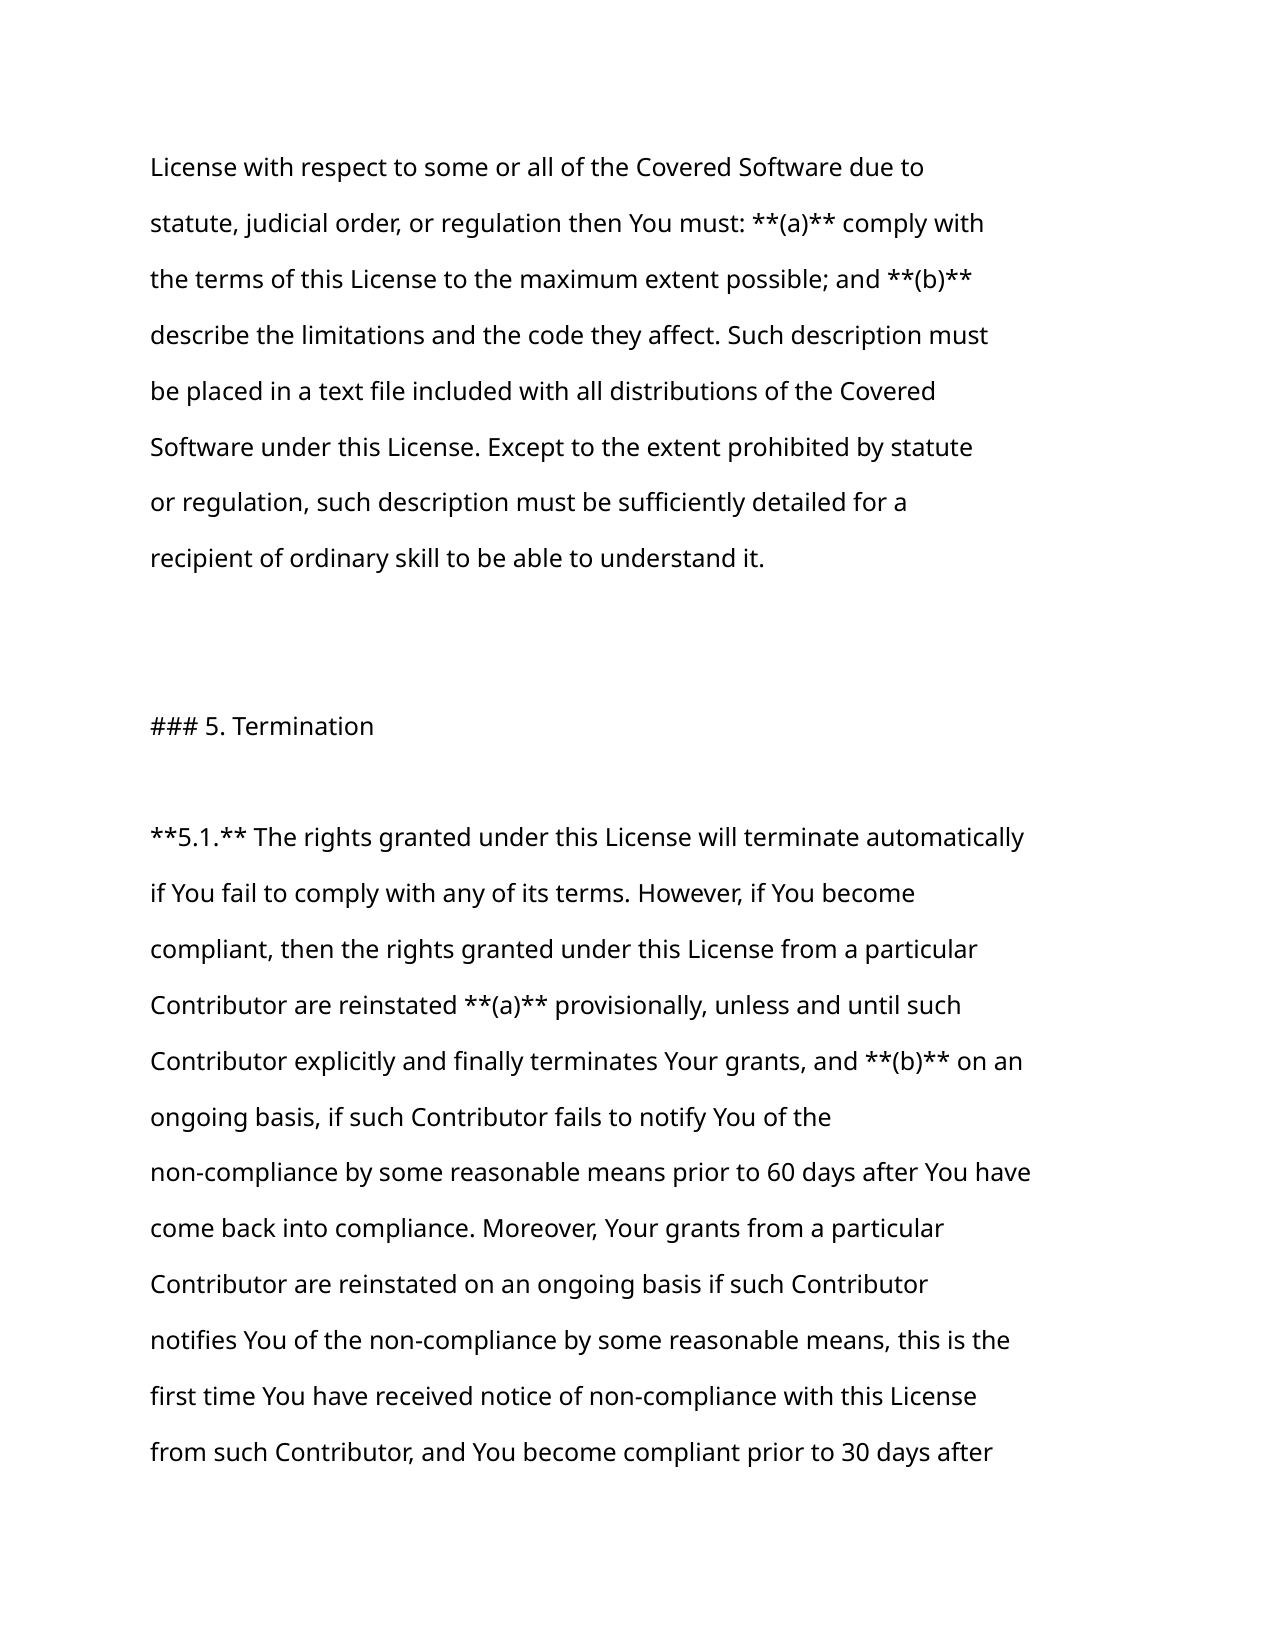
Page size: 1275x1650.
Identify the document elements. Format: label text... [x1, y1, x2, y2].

text first time You have received notice of non-compliance with this License [150, 1378, 1125, 1412]
text ongoing basis, if such Contributor fails to notify You of the [150, 1099, 1125, 1133]
text if You fail to comply with any of its terms. However, if You become [150, 876, 1125, 910]
text License with respect to some or all of the Covered Software due to [150, 150, 1125, 184]
text or regulation, such description must be sufficiently detailed for a [150, 485, 1125, 519]
text recipient of ordinary skill to be able to understand it. [150, 541, 1125, 575]
text the terms of this License to the maximum extent possible; and **(b)** [150, 262, 1125, 296]
text be placed in a text file included with all distributions of the Covered [150, 373, 1125, 407]
text Contributor are reinstated **(a)** provisionally, unless and until such [150, 987, 1125, 1022]
text compliant, then the rights granted under this License from a particular [150, 932, 1125, 966]
text notifies You of the non-compliance by some reasonable means, this is the [150, 1322, 1125, 1357]
text Software under this License. Except to the extent prohibited by statute [150, 429, 1125, 463]
text ### 5. Termination [150, 708, 1125, 742]
text statute, judicial order, or regulation then You must: **(a)** comply with [150, 206, 1125, 240]
text describe the limitations and the code they affect. Such description must [150, 317, 1125, 352]
text **5.1.** The rights granted under this License will terminate automatically [150, 820, 1125, 854]
text Contributor explicitly and finally terminates Your grants, and **(b)** on an [150, 1043, 1125, 1077]
text non-compliance by some reasonable means prior to 60 days after You have [150, 1155, 1125, 1189]
text from such Contributor, and You become compliant prior to 30 days after [150, 1434, 1125, 1468]
text Contributor are reinstated on an ongoing basis if such Contributor [150, 1267, 1125, 1301]
text come back into compliance. Moreover, Your grants from a particular [150, 1211, 1125, 1245]
